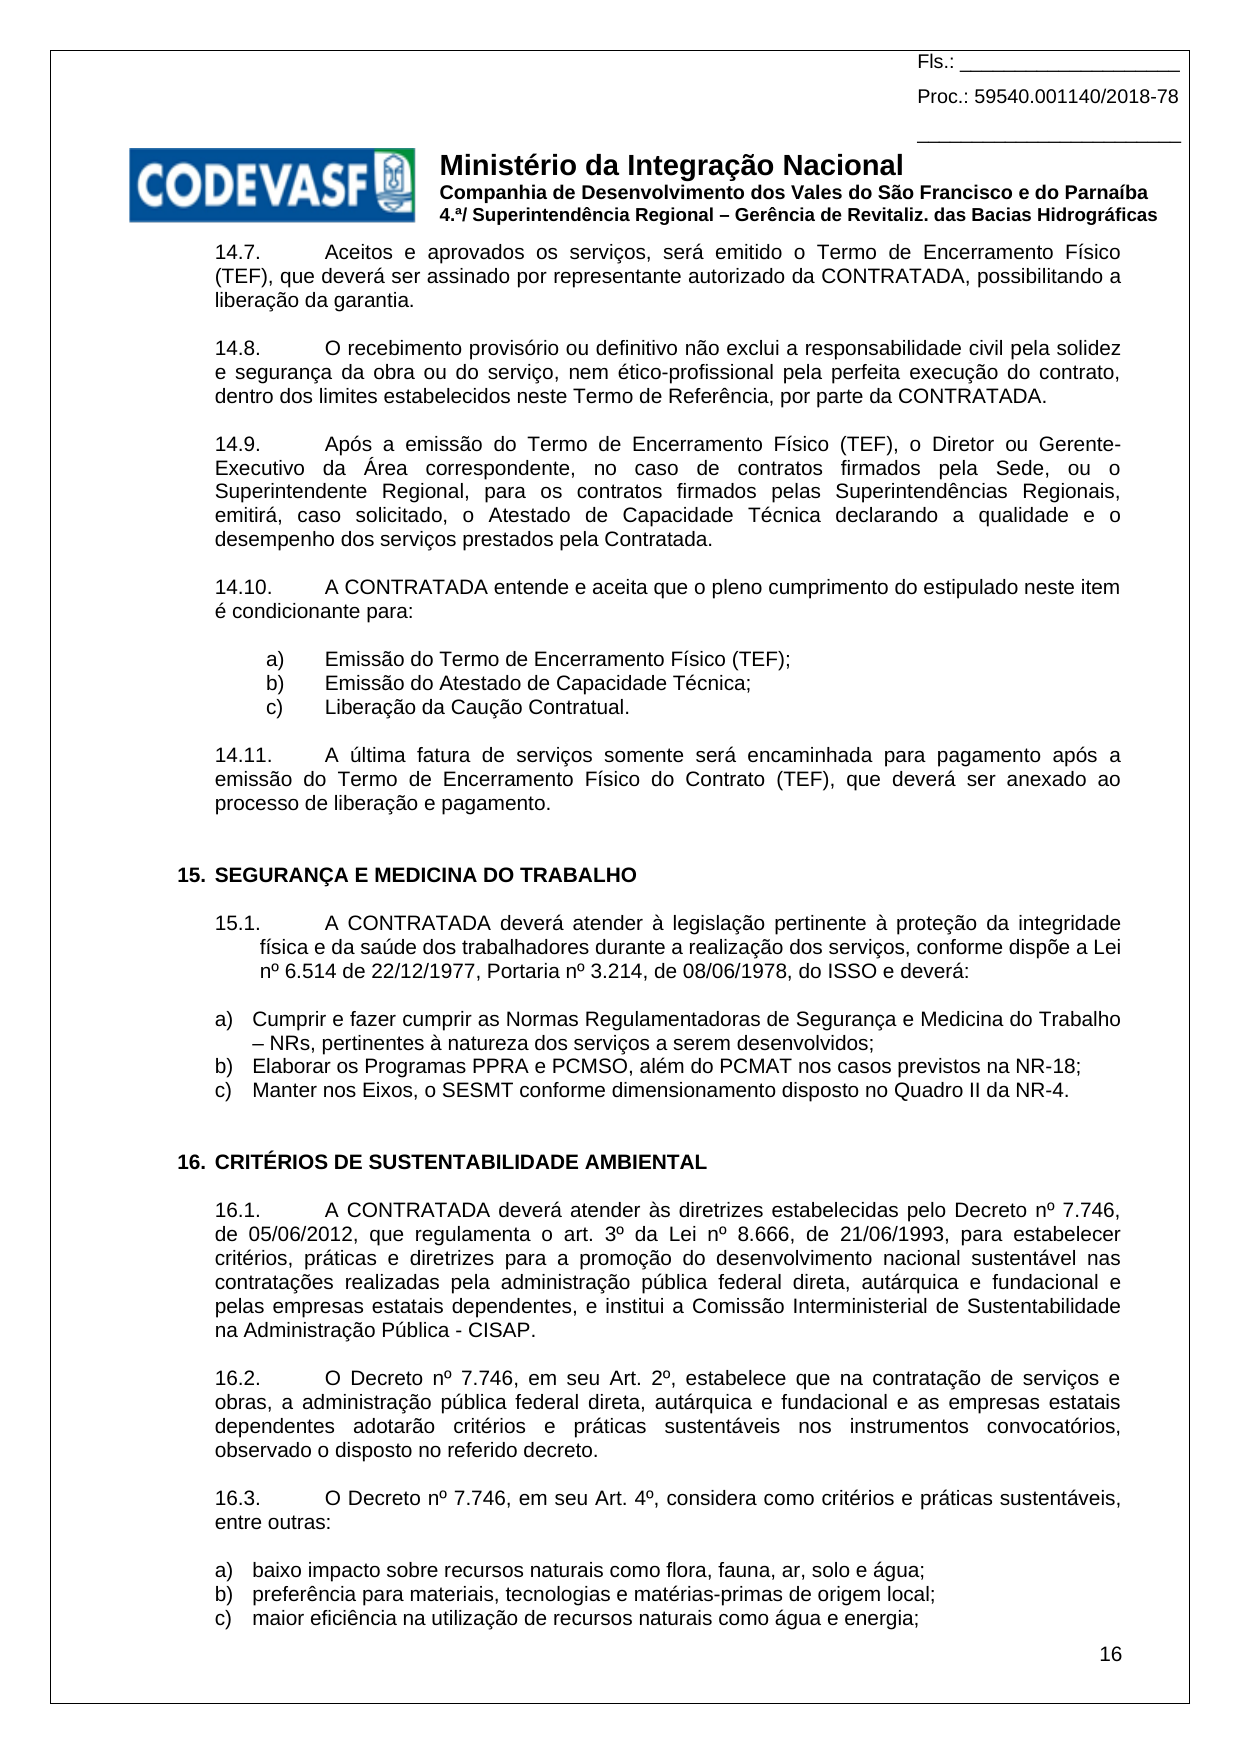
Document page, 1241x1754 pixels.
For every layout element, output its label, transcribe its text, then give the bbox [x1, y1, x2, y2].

list Manter nos Eixos, o SESMT conforme dimensionamento disposto no Quadro II da NR-4. [214, 1078, 1122, 1102]
subtitle SEGURANÇA E MEDICINA DO TRABALHO [177, 863, 1122, 887]
text a) Emissão do Termo de Encerramento Físico (TEF); [266, 647, 1122, 671]
text b) Emissão do Atestado de Capacidade Técnica; [266, 671, 1122, 695]
subtitle Após a emissão do Termo de Encerramento Físico (TEF), o Diretor ou Gerente-Executivo da Área correspondente, no caso de contratos firmados pela Sede, ou o Superintendente Regional, para os contratos firmados pelas Superintendências Regionais, emitirá, caso solicitado, o Atestado de Capacidade Técnica declarando a qualidade e o desempenho dos serviços prestados pela Contratada. [214, 431, 1122, 551]
list preferência para materiais, tecnologias e matérias-primas de origem local; [214, 1581, 1122, 1605]
list Cumprir e fazer cumprir as Normas Regulamentadoras de Segurança e Medicina do Trabalho – NRs, pertinentes à natureza dos serviços a serem desenvolvidos; [214, 1006, 1122, 1054]
subtitle A CONTRATADA deverá atender à legislação pertinente à proteção da integridade física e da saúde dos trabalhadores durante a realização dos serviços, conforme dispõe a Lei nº 6.514 de 22/12/1977, Portaria nº 3.214, de 08/06/1978, do ISSO e deverá: [214, 911, 1122, 982]
subtitle O recebimento provisório ou definitivo não exclui a responsabilidade civil pela solidez e segurança da obra ou do serviço, nem ético-profissional pela perfeita execução do contrato, dentro dos limites estabelecidos neste Termo de Referência, por parte da CONTRATADA. [214, 336, 1122, 407]
subtitle Aceitos e aprovados os serviços, será emitido o Termo de Encerramento Físico (TEF), que deverá ser assinado por representante autorizado da CONTRATADA, possibilitando a liberação da garantia. [214, 240, 1122, 312]
subtitle CRITÉRIOS DE SUSTENTABILIDADE AMBIENTAL [177, 1150, 1122, 1174]
list baixo impacto sobre recursos naturais como flora, fauna, ar, solo e água; [214, 1557, 1122, 1581]
subtitle A CONTRATADA deverá atender às diretrizes estabelecidas pelo Decreto nº 7.746, de 05/06/2012, que regulamenta o art. 3º da Lei nº 8.666, de 21/06/1993, para estabelecer critérios, práticas e diretrizes para a promoção do desenvolvimento nacional sustentável nas contratações realizadas pela administração pública federal direta, autárquica e fundacional e pelas empresas estatais dependentes, e institui a Comissão Interministerial de Sustentabilidade na Administração Pública - CISAP. [214, 1198, 1122, 1342]
subtitle O Decreto nº 7.746, em seu Art. 4º, considera como critérios e práticas sustentáveis, entre outras: [214, 1486, 1122, 1533]
subtitle A última fatura de serviços somente será encaminhada para pagamento após a emissão do Termo de Encerramento Físico do Contrato (TEF), que deverá ser anexado ao processo de liberação e pagamento. [214, 743, 1122, 815]
subtitle O Decreto nº 7.746, em seu Art. 2º, estabelece que na contratação de serviços e obras, a administração pública federal direta, autárquica e fundacional e as empresas estatais dependentes adotarão critérios e práticas sustentáveis nos instrumentos convocatórios, observado o disposto no referido decreto. [214, 1366, 1122, 1462]
subtitle A CONTRATADA entende e aceita que o pleno cumprimento do estipulado neste item é condicionante para: [214, 575, 1122, 623]
list maior eficiência na utilização de recursos naturais como água e energia; [214, 1605, 1122, 1629]
text c) Liberação da Caução Contratual. [266, 695, 1122, 719]
list Elaborar os Programas PPRA e PCMSO, além do PCMAT nos casos previstos na NR-18; [214, 1054, 1122, 1078]
picture [129, 148, 417, 225]
